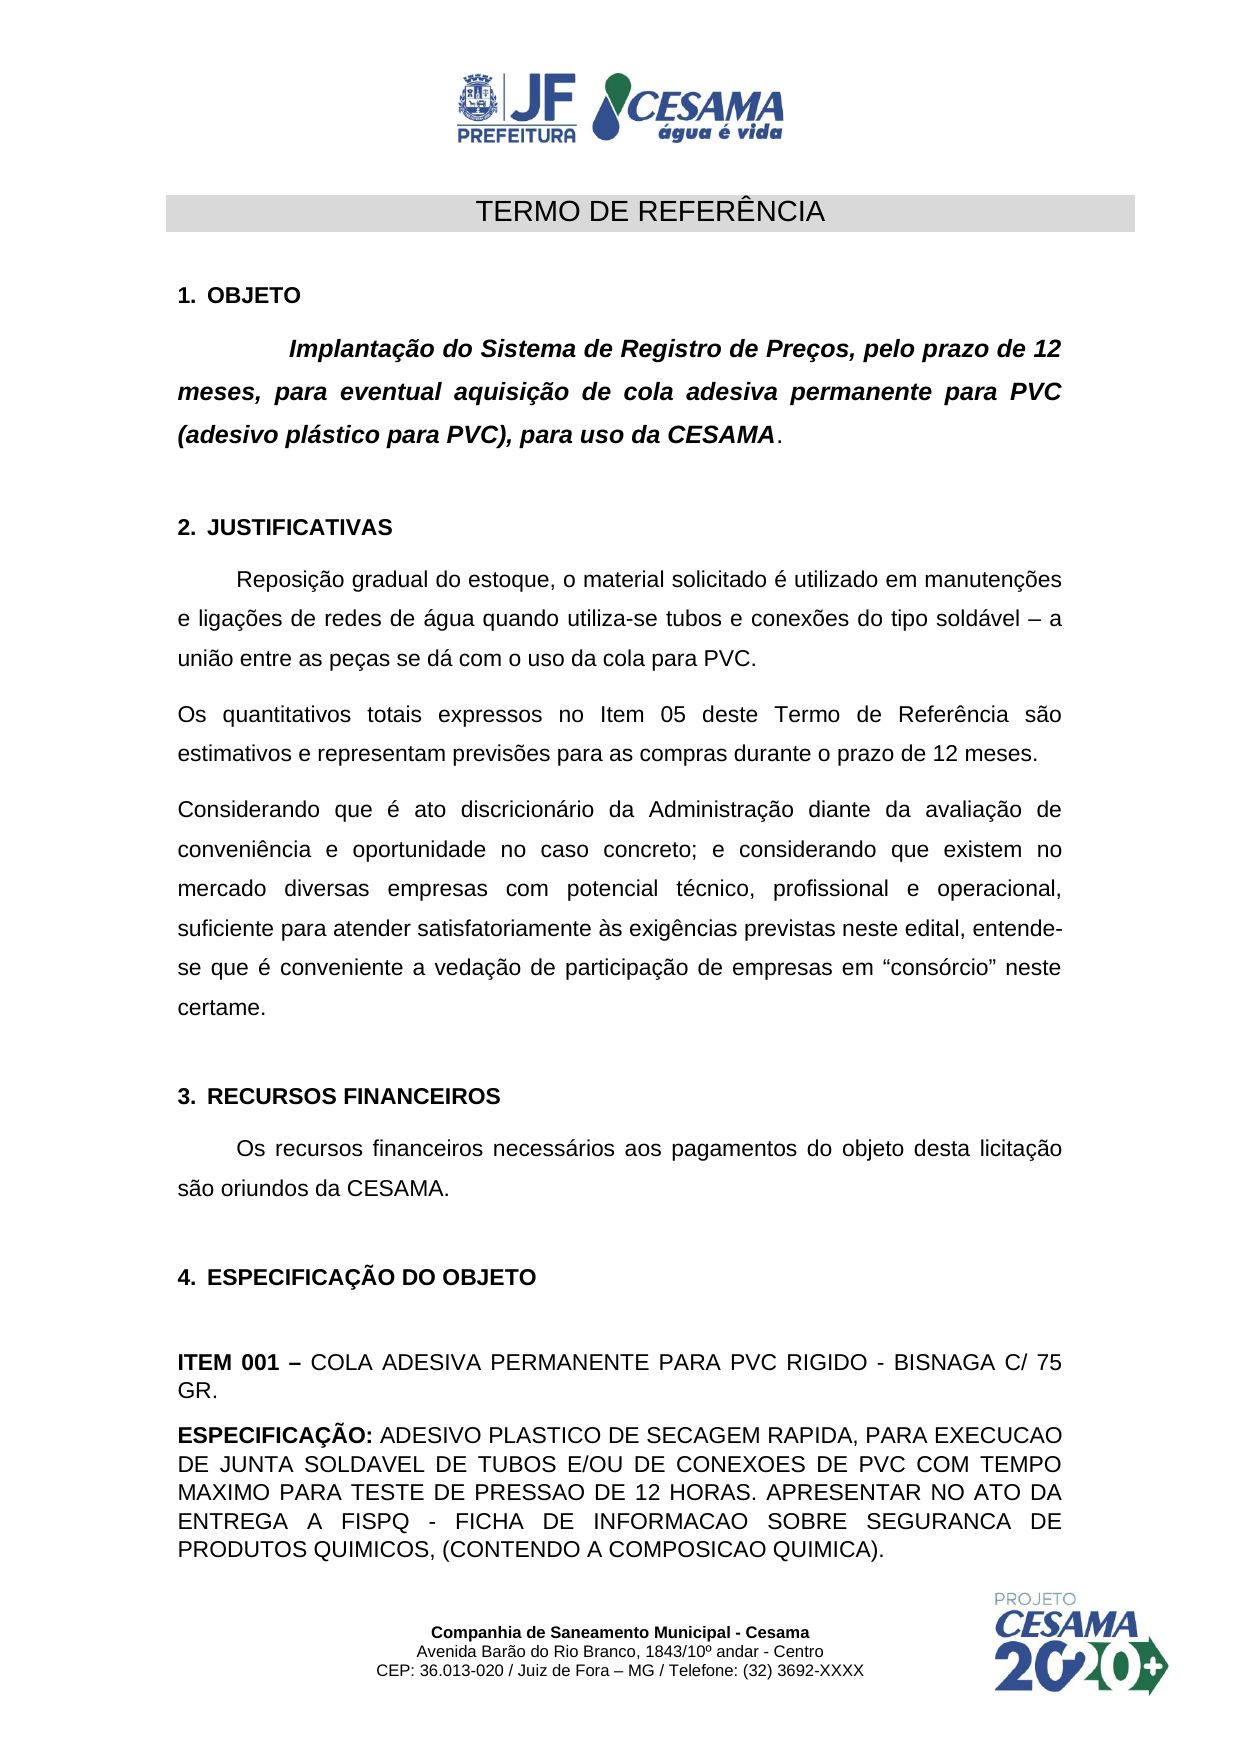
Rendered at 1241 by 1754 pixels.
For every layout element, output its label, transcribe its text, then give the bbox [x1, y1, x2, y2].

text ESPECIFICAÇÃO: ADESIVO PLASTICO DE SECAGEM RAPIDA, PARA EXECUCAO DE JUNTA SOLDAVEL DE TUBOS E/OU DE CONEXOES DE PVC COM TEMPO MAXIMO PARA TESTE DE PRESSAO DE 12 HORAS. APRESENTAR NO ATO DA ENTREGA A FISPQ - FICHA DE INFORMACAO SOBRE SEGURANCA DE PRODUTOS QUIMICOS, (CONTENDO A COMPOSICAO QUIMICA). [177, 1422, 1063, 1562]
table_header TERMO DE REFERÊNCIA [166, 195, 1135, 232]
text ITEM 001 – COLA ADESIVA PERMANENTE PARA PVC RIGIDO - BISNAGA C/ 75 GR. [177, 1349, 1063, 1403]
list RECURSOS FINANCEIROS [177, 1083, 1063, 1109]
list OBJETO [177, 282, 1063, 309]
list JUSTIFICATIVAS [177, 514, 1063, 540]
picture [456, 73, 784, 143]
text Os quantitativos totais expressos no Item 05 deste Termo de Referência são estimativos e representam previsões para as compras durante o prazo de 12 meses. [177, 701, 1063, 767]
text Considerando que é ato discricionário da Administração diante da avaliação de conveniência e oportunidade no caso concreto; e considerando que existem no mercado diversas empresas com potencial técnico, profissional e operacional, suficiente para atender satisfatoriamente às exigências previstas neste edital, entende-se que é conveniente a vedação de participação de empresas em “consórcio” neste certame. [177, 796, 1063, 1020]
text Reposição gradual do estoque, o material solicitado é utilizado em manutenções e ligações de redes de água quando utiliza-se tubos e conexões do tipo soldável – a união entre as peças se dá com o uso da cola para PVC. [177, 566, 1063, 671]
text Os recursos financeiros necessários aos pagamentos do objeto desta licitação são oriundos da CESAMA. [177, 1135, 1063, 1201]
picture [995, 1592, 1169, 1696]
list ESPECIFICAÇÃO DO OBJETO [177, 1264, 1063, 1291]
text Implantação do Sistema de Registro de Preços, pelo prazo de 12 meses, para eventual aquisição de cola adesiva permanente para PVC (adesivo plástico para PVC), para uso da CESAMA. [177, 334, 1063, 449]
